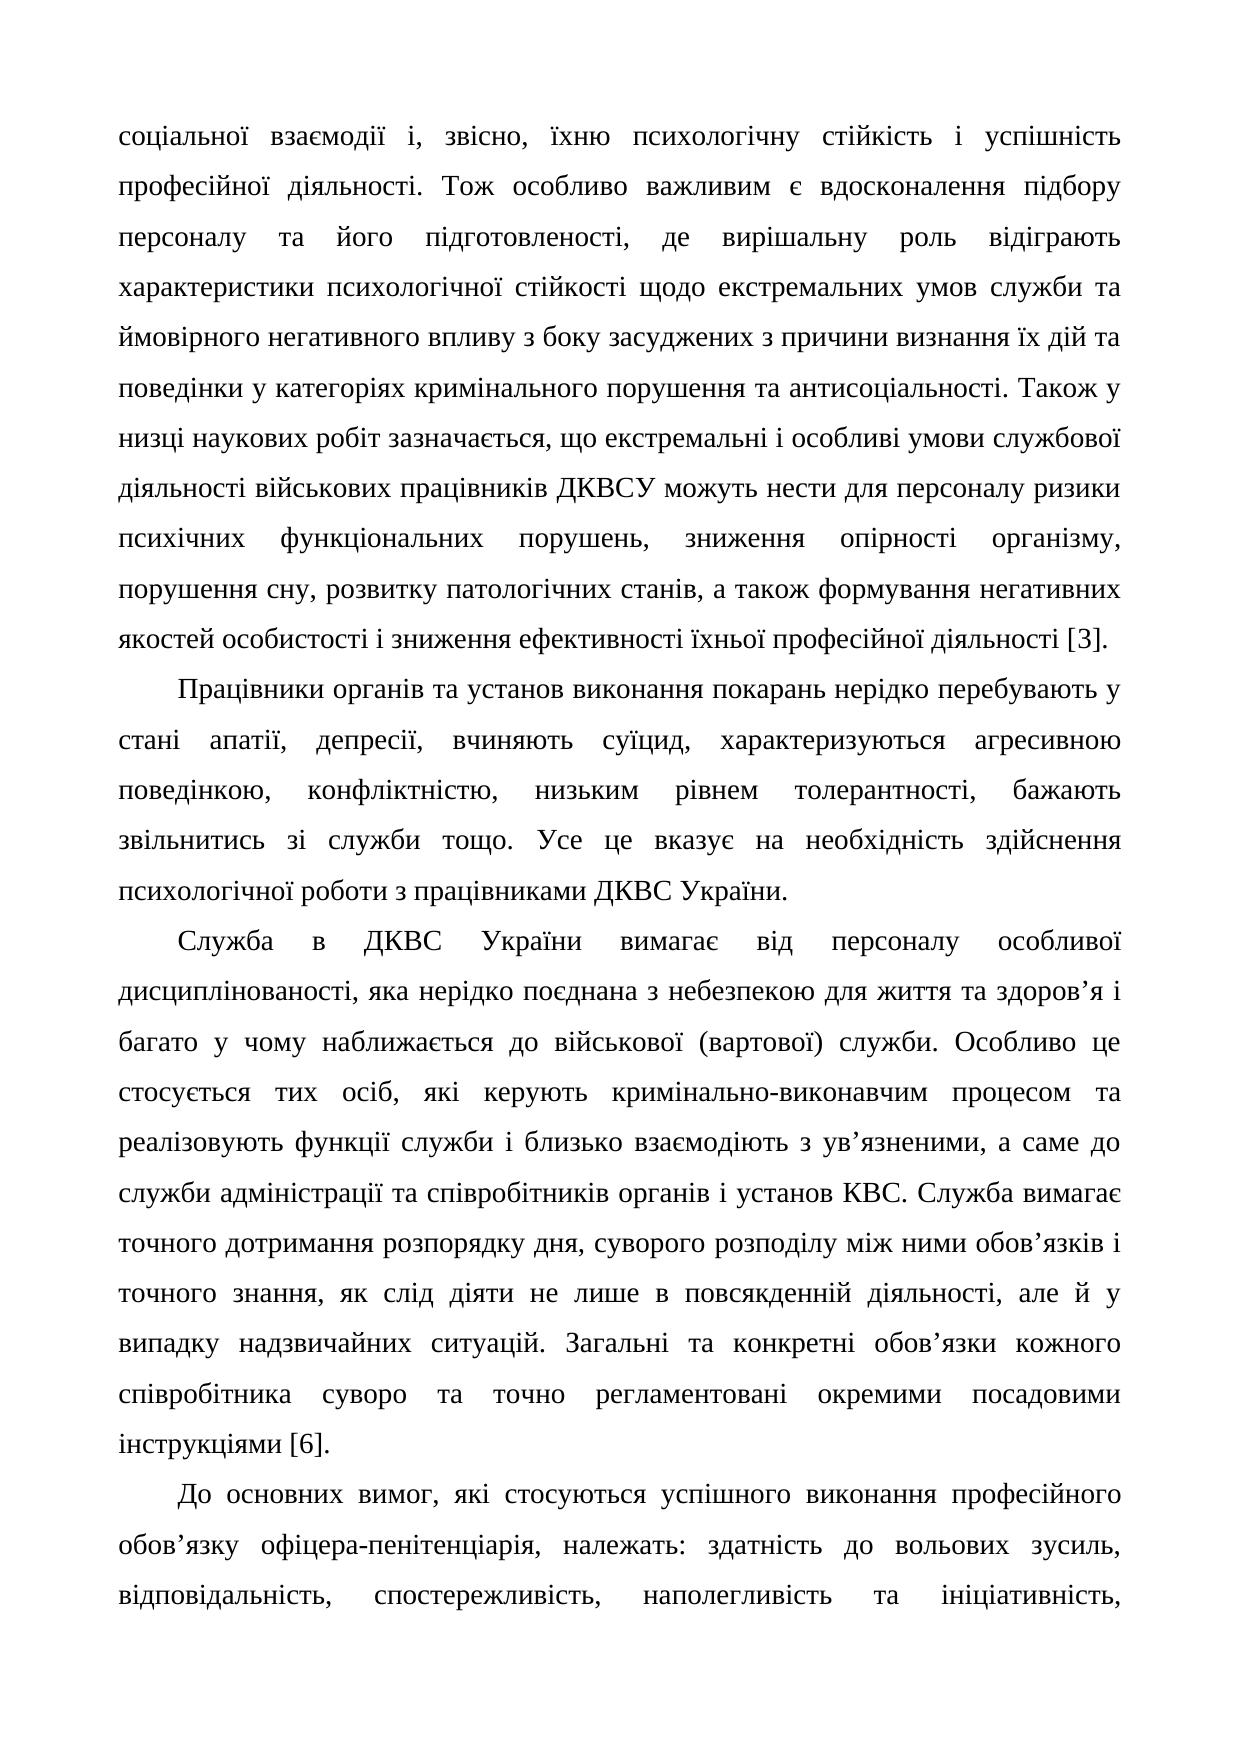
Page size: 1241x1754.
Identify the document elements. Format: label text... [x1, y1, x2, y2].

text Служба в ДКВС України вимагає від персоналу особливої дисциплінованості, яка нерідко поєднана з небезпекою для життя та здоров’я і багато у чому наближається до військової (вартової) служби. Особливо це стосується тих осіб, які керують кримінально-виконавчим процесом та реалізовують функції служби і близько взаємодіють з ув’язненими, а саме до служби адміністрації та співробітників органів і установ КВС. Служба вимагає точного дотримання розпорядку дня, суворого розподілу між ними обов’язків і точного знання, як слід діяти не лише в повсякденній діяльності, але й у випадку надзвичайних ситуацій. Загальні та конкретні обов’язки кожного співробітника суворо та точно регламентовані окремими посадовими інструкціями [6]. [118, 923, 1122, 1460]
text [118, 118, 1122, 655]
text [118, 1477, 1122, 1611]
text Працівники органів та установ виконання покарань нерідко перебувають у стані апатії, депресії, вчиняють суїцид, характеризуються агресивною поведінкою, конфліктністю, низьким рівнем толерантності, бажають звільнитись зі служби тощо. Усе це вказує на необхідність здійснення психологічної роботи з працівниками ДКВС України. [118, 672, 1122, 906]
